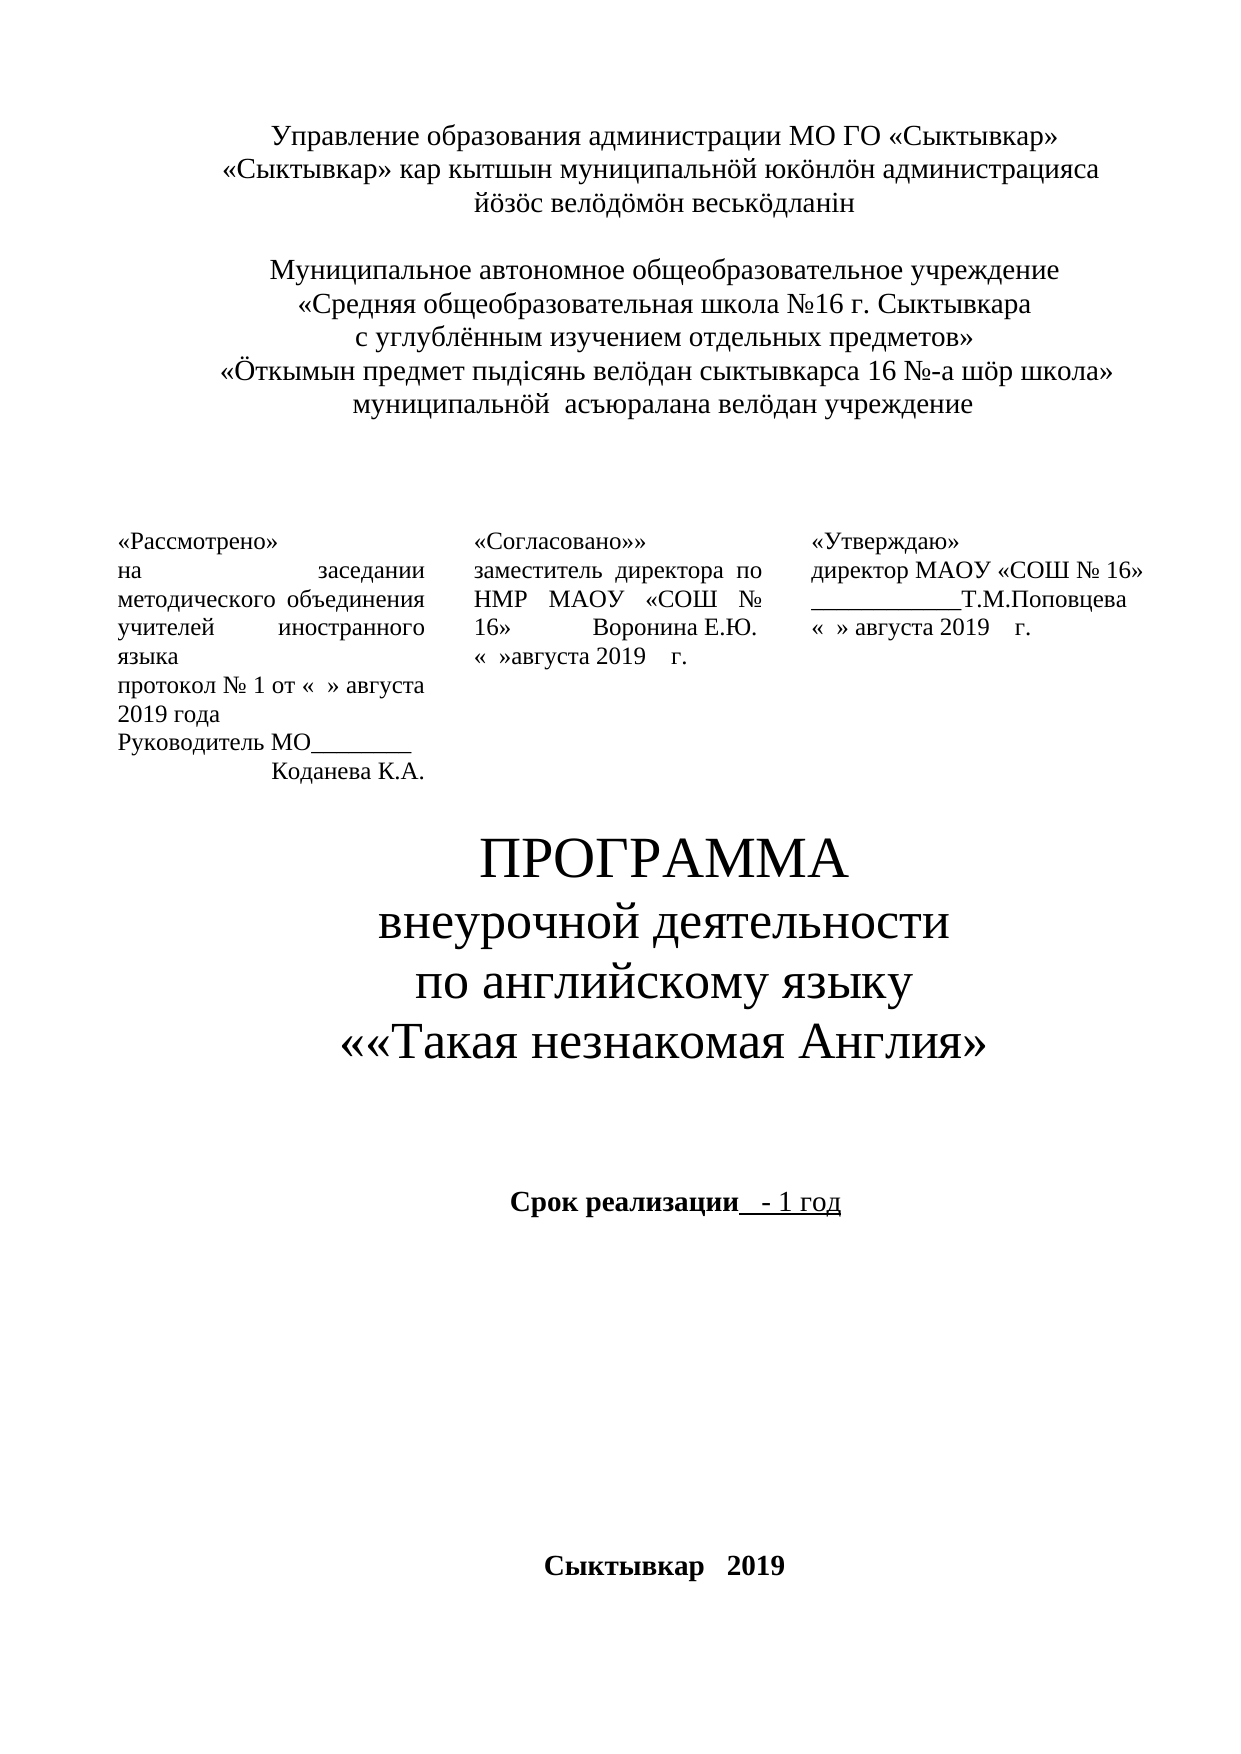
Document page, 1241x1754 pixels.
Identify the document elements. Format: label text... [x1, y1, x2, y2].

text по английскому языку [177, 949, 1152, 1009]
text внеурочной деятельности [177, 889, 1152, 949]
text Управление образования администрации МО ГО «Сыктывкар» [177, 118, 1152, 152]
text Сыктывкар 2019 [177, 1548, 1152, 1582]
text Срок реализации - 1 год [177, 1184, 1152, 1218]
text «Сыктывкар» кар кытшын муниципальнöй юкöнлöн администрацияса йöзöс велöдöмöн веськöдланiн [177, 152, 1152, 219]
text Муниципальное автономное общеобразовательное учреждение [177, 252, 1152, 286]
text «Öткымын предмет пыдiсянь велöдан сыктывкарса 16 №-a шöр школа» муниципальнöй асъюралана велöдан учреждение [177, 353, 1148, 420]
text ««Такая незнакомая Англия» [177, 1009, 1152, 1069]
text с углублённым изучением отдельных предметов» [177, 319, 1152, 353]
text «Средняя общеобразовательная школа №16 г. Сыктывкара [177, 286, 1152, 319]
text ПРОГРАММА [177, 822, 1152, 889]
